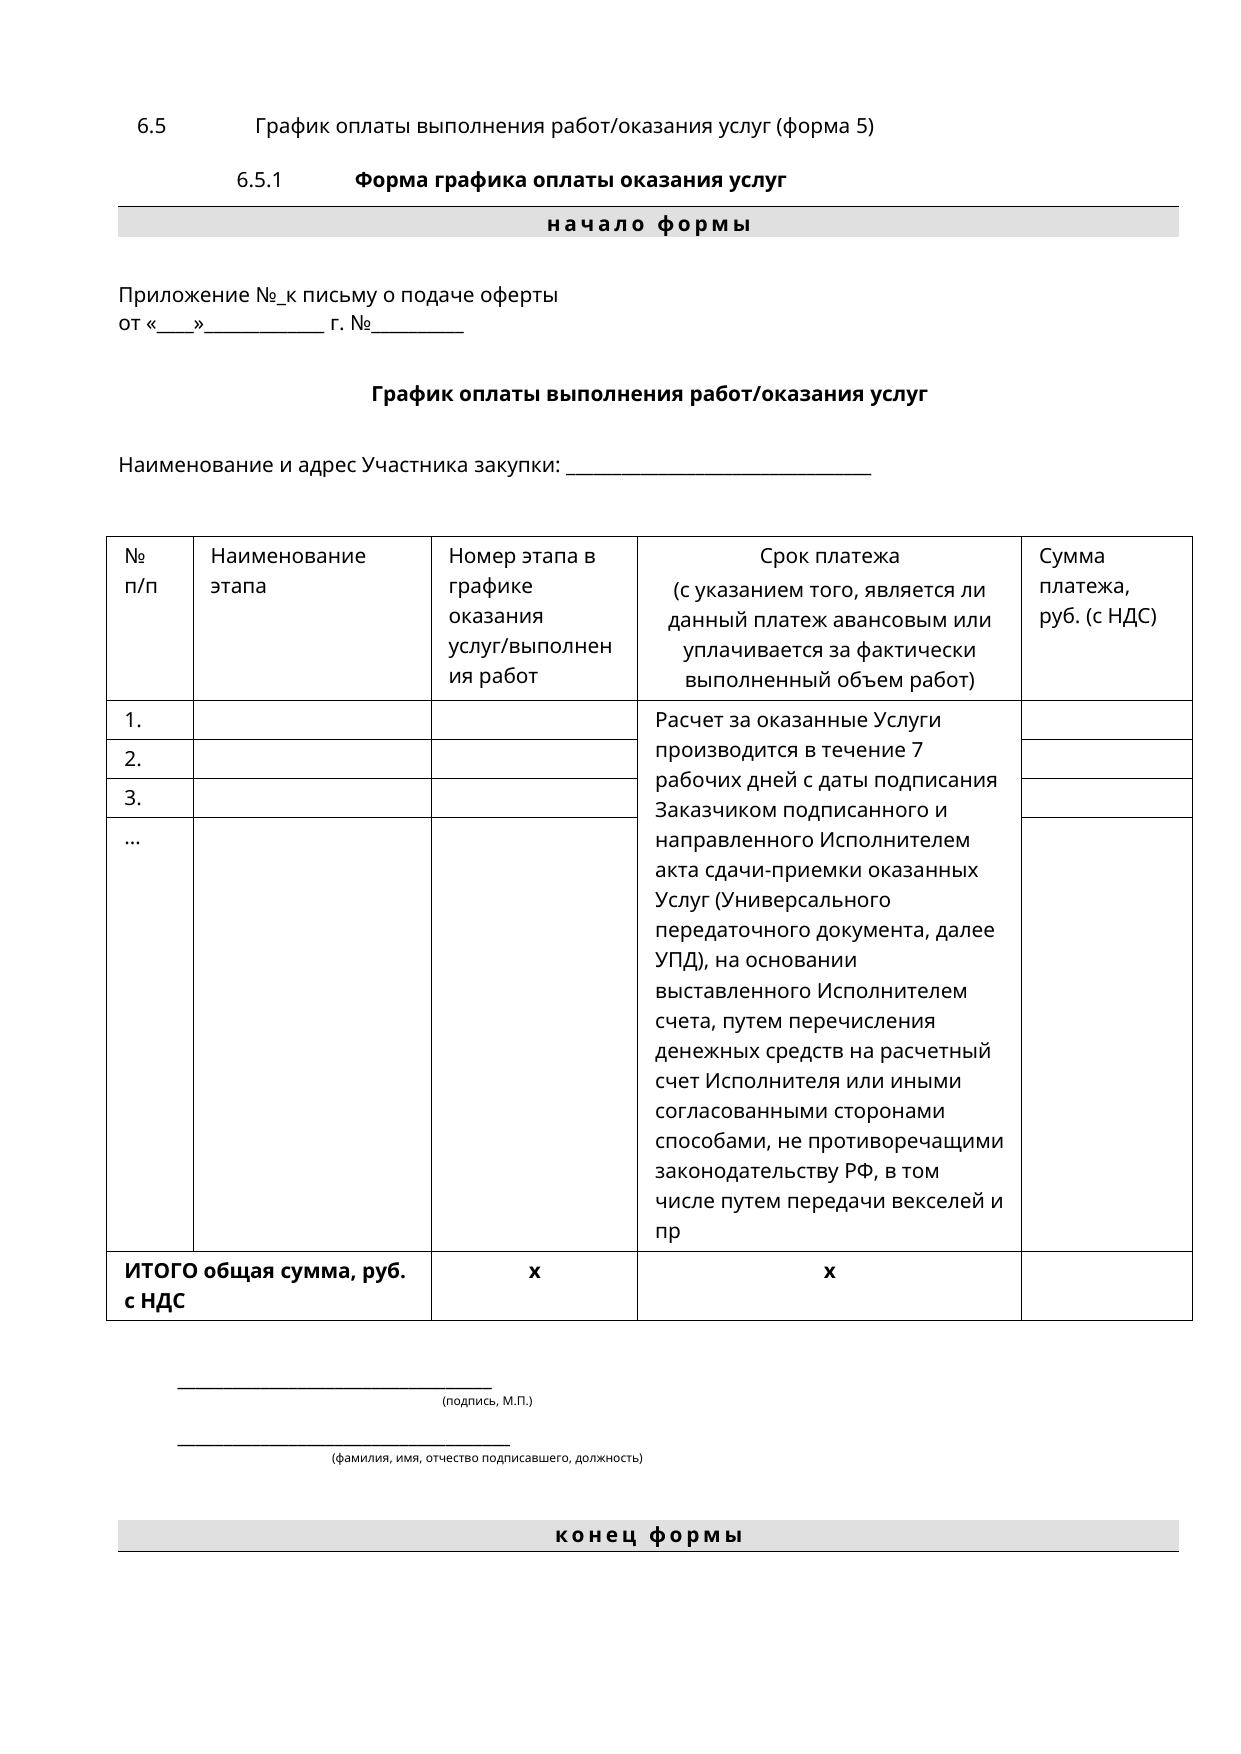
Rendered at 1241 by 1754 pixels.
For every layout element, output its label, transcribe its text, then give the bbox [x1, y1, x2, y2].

table_cell [432, 818, 637, 1251]
text (подпись, М.П.) [118, 1392, 797, 1421]
table_header Срок платежа (с указанием того, является ли данный платеж авансовым или уплачивается за фактически выполненный объем работ) [638, 537, 1021, 699]
table_cell [194, 818, 431, 1251]
table_cell [194, 740, 431, 778]
subtitle График оплаты выполнения работ/оказания услуг (форма 5) [137, 111, 1181, 140]
text конец формы [118, 1520, 1179, 1551]
table_header Номер этапа в графике оказания услуг/выполнения работ [432, 537, 637, 699]
table_cell [194, 701, 431, 739]
table_cell [107, 740, 193, 778]
table_cell [1022, 818, 1192, 1251]
table_cell Расчет за оказанные Услуги производится в течение 7 рабочих дней с даты подписания Заказчиком подписанного и направленного Исполнителем акта сдачи-приемки оказанных Услуг (Универсального передаточного документа, далее УПД), на основании выставленного Исполнителем счета, путем перечисления денежных средств на расчетный счет Исполнителя или иными согласованными сторонами способами, не противоречащими законодательству РФ, в том числе путем передачи векселей и пр [638, 701, 1021, 1251]
text __________________________________ [118, 1364, 1181, 1392]
table_cell х [432, 1252, 637, 1320]
table_cell [107, 701, 193, 739]
list Форма графика оплаты оказания услуг [236, 165, 1181, 193]
table_cell [107, 779, 193, 817]
table_cell х [638, 1252, 1021, 1320]
text Приложение №_к письму о подаче оферты от «____»_____________ г. №__________ [118, 280, 1181, 337]
table_header Сумма платежа, руб. (с НДС) [1022, 537, 1192, 699]
text Наименование и адрес Участника закупки: _________________________________ [118, 450, 1181, 479]
text (фамилия, имя, отчество подписавшего, должность) [118, 1449, 797, 1478]
table_cell [1022, 740, 1192, 778]
table_cell [432, 701, 637, 739]
table_cell … [107, 818, 193, 1251]
table_cell [194, 779, 431, 817]
table_cell [1022, 779, 1192, 817]
table_cell [1022, 1252, 1192, 1320]
text График оплаты выполнения работ/оказания услуг [118, 379, 1181, 408]
table_header Наименование этапа [194, 537, 431, 699]
table_cell [1022, 701, 1192, 739]
text начало формы [118, 207, 1179, 237]
table_cell [432, 779, 637, 817]
table_cell ИТОГО общая сумма, руб. с НДС [107, 1252, 431, 1320]
text ____________________________________ [118, 1421, 1181, 1449]
table_header № п/п [107, 537, 193, 699]
table_cell [432, 740, 637, 778]
